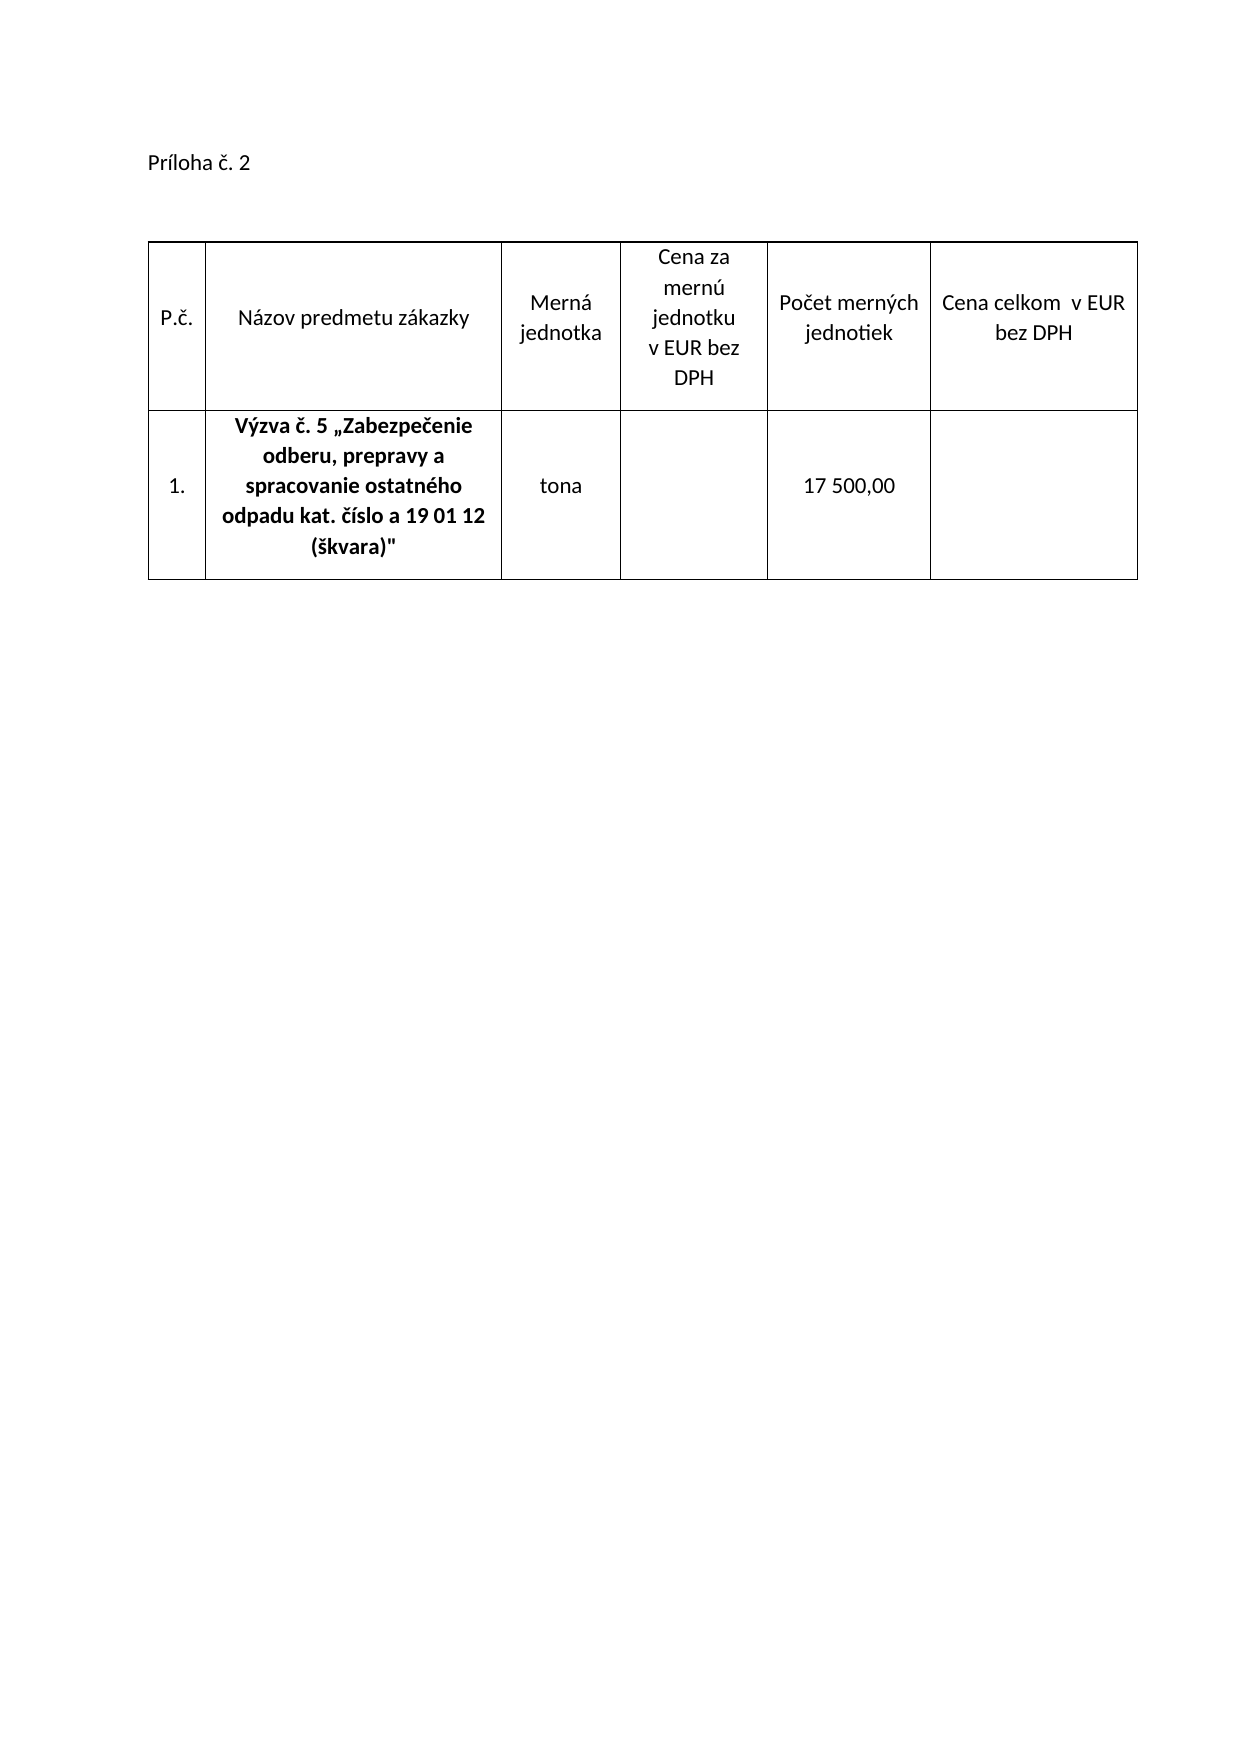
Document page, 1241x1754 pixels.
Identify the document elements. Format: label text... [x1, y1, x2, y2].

table_cell [931, 411, 1137, 579]
table_header Cena za mernú jednotku v EUR bez DPH [621, 243, 767, 410]
text Príloha č. 2 [148, 148, 1093, 176]
table_header Názov predmetu zákazky [206, 243, 501, 410]
table_cell Výzva č. 5 „Zabezpečenie odberu, prepravy a spracovanie ostatného odpadu kat. číslo a 19 01 12 (škvara)" [206, 411, 501, 579]
table_cell 1. [149, 411, 205, 579]
table_cell [621, 411, 767, 579]
table_header Merná jednotka [502, 243, 620, 410]
table_cell tona [502, 411, 620, 579]
table_header Počet merných jednotiek [768, 243, 930, 410]
table_header P.č. [149, 243, 205, 410]
table_cell 17 500,00 [768, 411, 930, 579]
table_header Cena celkom v EUR bez DPH [931, 243, 1137, 410]
